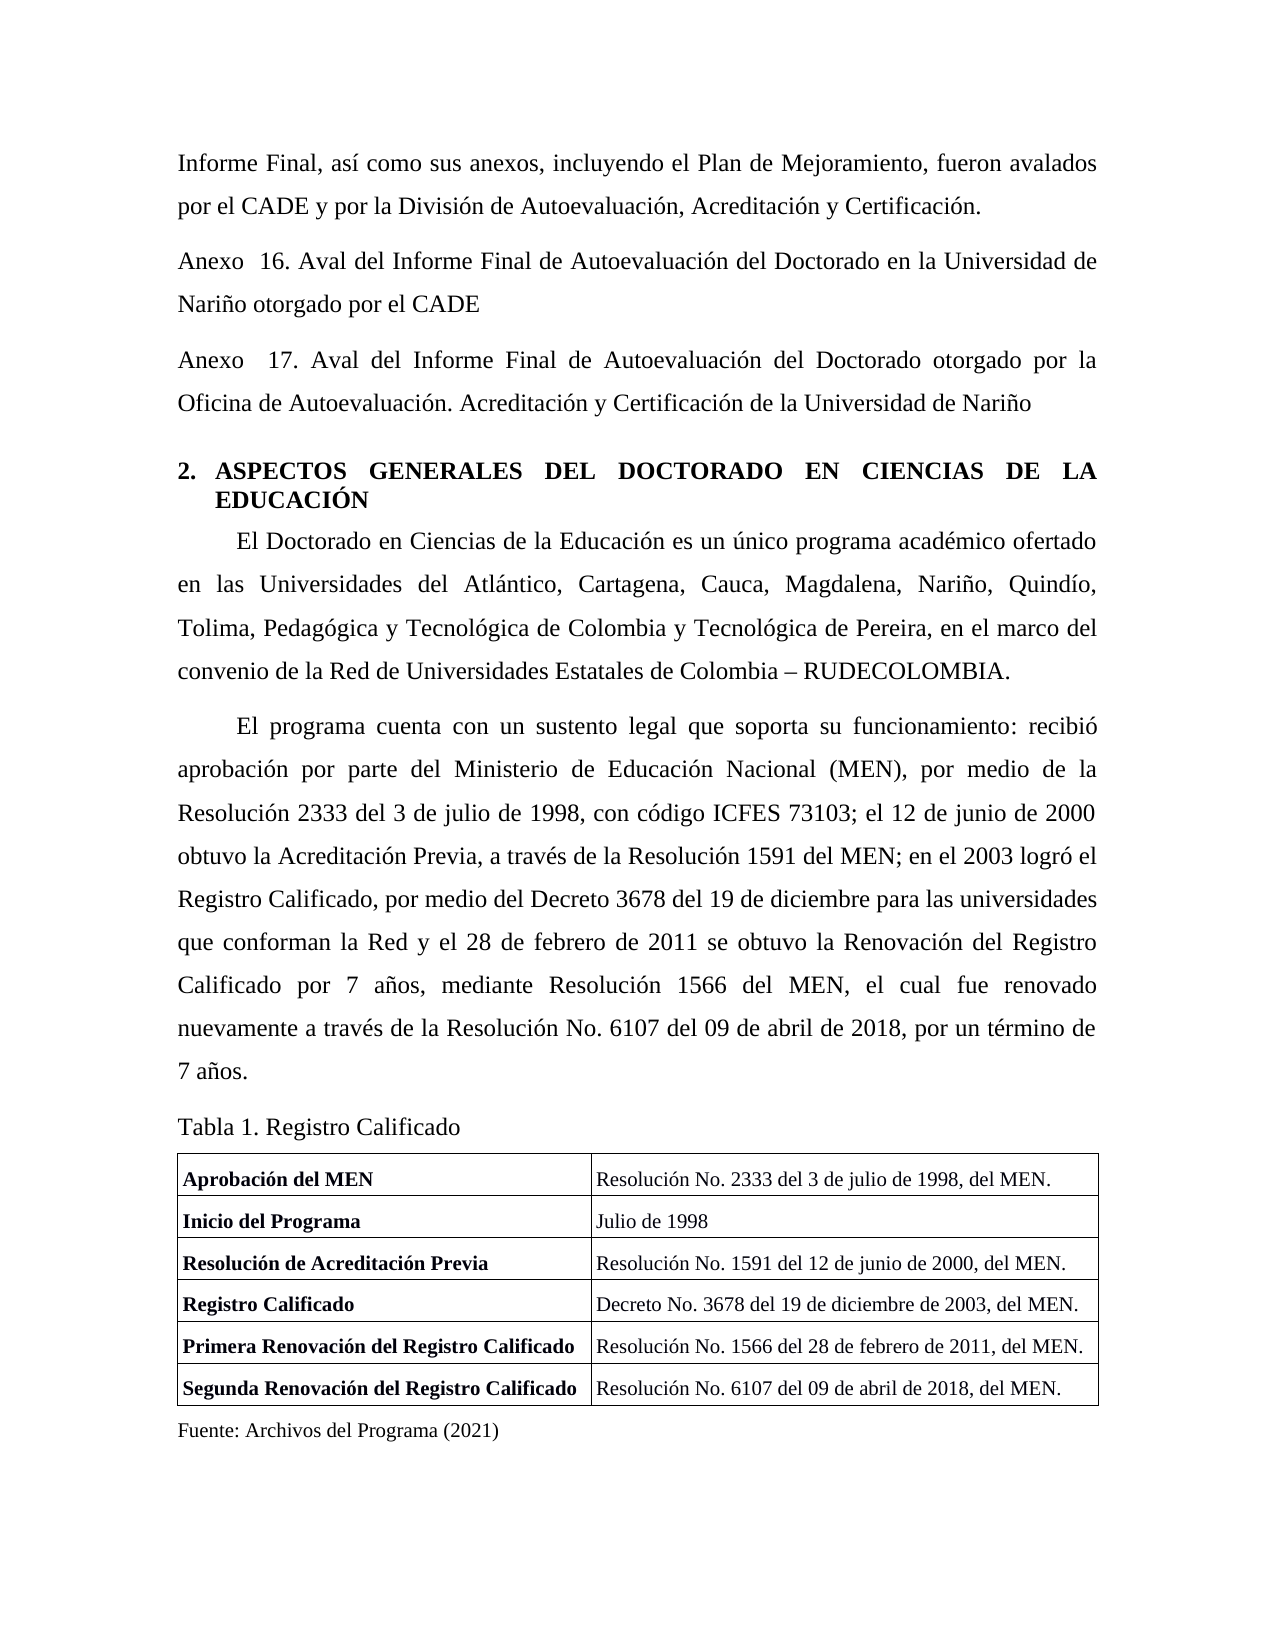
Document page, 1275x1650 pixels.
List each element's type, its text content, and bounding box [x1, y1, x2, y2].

table_header Resolución No. 2333 del 3 de julio de 1998, del MEN. [592, 1154, 1098, 1195]
table_cell Primera Renovación del Registro Calificado [178, 1322, 591, 1363]
text El programa cuenta con un sustento legal que soporta su funcionamiento: recibió aprobación por parte del Ministerio de Educación Nacional (MEN), por medio de la Resolución 2333 del 3 de julio de 1998, con código ICFES 73103; el 12 de junio de 2000 obtuvo la Acreditación Previa, a través de la Resolución 1591 del MEN; en el 2003 logró el Registro Calificado, por medio del Decreto 3678 del 19 de diciembre para las universidades que conforman la Red y el 28 de febrero de 2011 se obtuvo la Renovación del Registro Calificado por 7 años, mediante Resolución 1566 del MEN, el cual fue renovado nuevamente a través de la Resolución No. 6107 del 09 de abril de 2018, por un término de 7 años. [177, 711, 1098, 1085]
table_cell Inicio del Programa [178, 1196, 591, 1237]
subtitle ASPECTOS GENERALES DEL DOCTORADO EN CIENCIAS DE LA EDUCACIÓN [177, 456, 1098, 514]
text Tabla 1. Registro Calificado [177, 1112, 1098, 1141]
text Anexo 16. Aval del Informe Final de Autoevaluación del Doctorado en la Universidad de Nariño otorgado por el CADE [177, 246, 1098, 318]
table_cell Registro Calificado [178, 1280, 591, 1321]
table_cell Decreto No. 3678 del 19 de diciembre de 2003, del MEN. [592, 1280, 1098, 1321]
table_cell Julio de 1998 [592, 1196, 1098, 1237]
text Fuente: Archivos del Programa (2021) [177, 1418, 1098, 1442]
text Anexo 17. Aval del Informe Final de Autoevaluación del Doctorado otorgado por la Oficina de Autoevaluación. Acreditación y Certificación de la Universidad de Nariño [177, 345, 1098, 417]
table_cell Resolución No. 6107 del 09 de abril de 2018, del MEN. [592, 1364, 1098, 1404]
table_header Aprobación del MEN [178, 1154, 591, 1195]
table_cell Resolución No. 1591 del 12 de junio de 2000, del MEN. [592, 1238, 1098, 1279]
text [177, 148, 1098, 219]
table_cell Segunda Renovación del Registro Calificado [178, 1364, 591, 1404]
table_cell Resolución No. 1566 del 28 de febrero de 2011, del MEN. [592, 1322, 1098, 1363]
text El Doctorado en Ciencias de la Educación es un único programa académico ofertado en las Universidades del Atlántico, Cartagena, Cauca, Magdalena, Nariño, Quindío, Tolima, Pedagógica y Tecnológica de Colombia y Tecnológica de Pereira, en el marco del convenio de la Red de Universidades Estatales de Colombia – RUDECOLOMBIA. [177, 526, 1098, 684]
table_cell Resolución de Acreditación Previa [178, 1238, 591, 1279]
